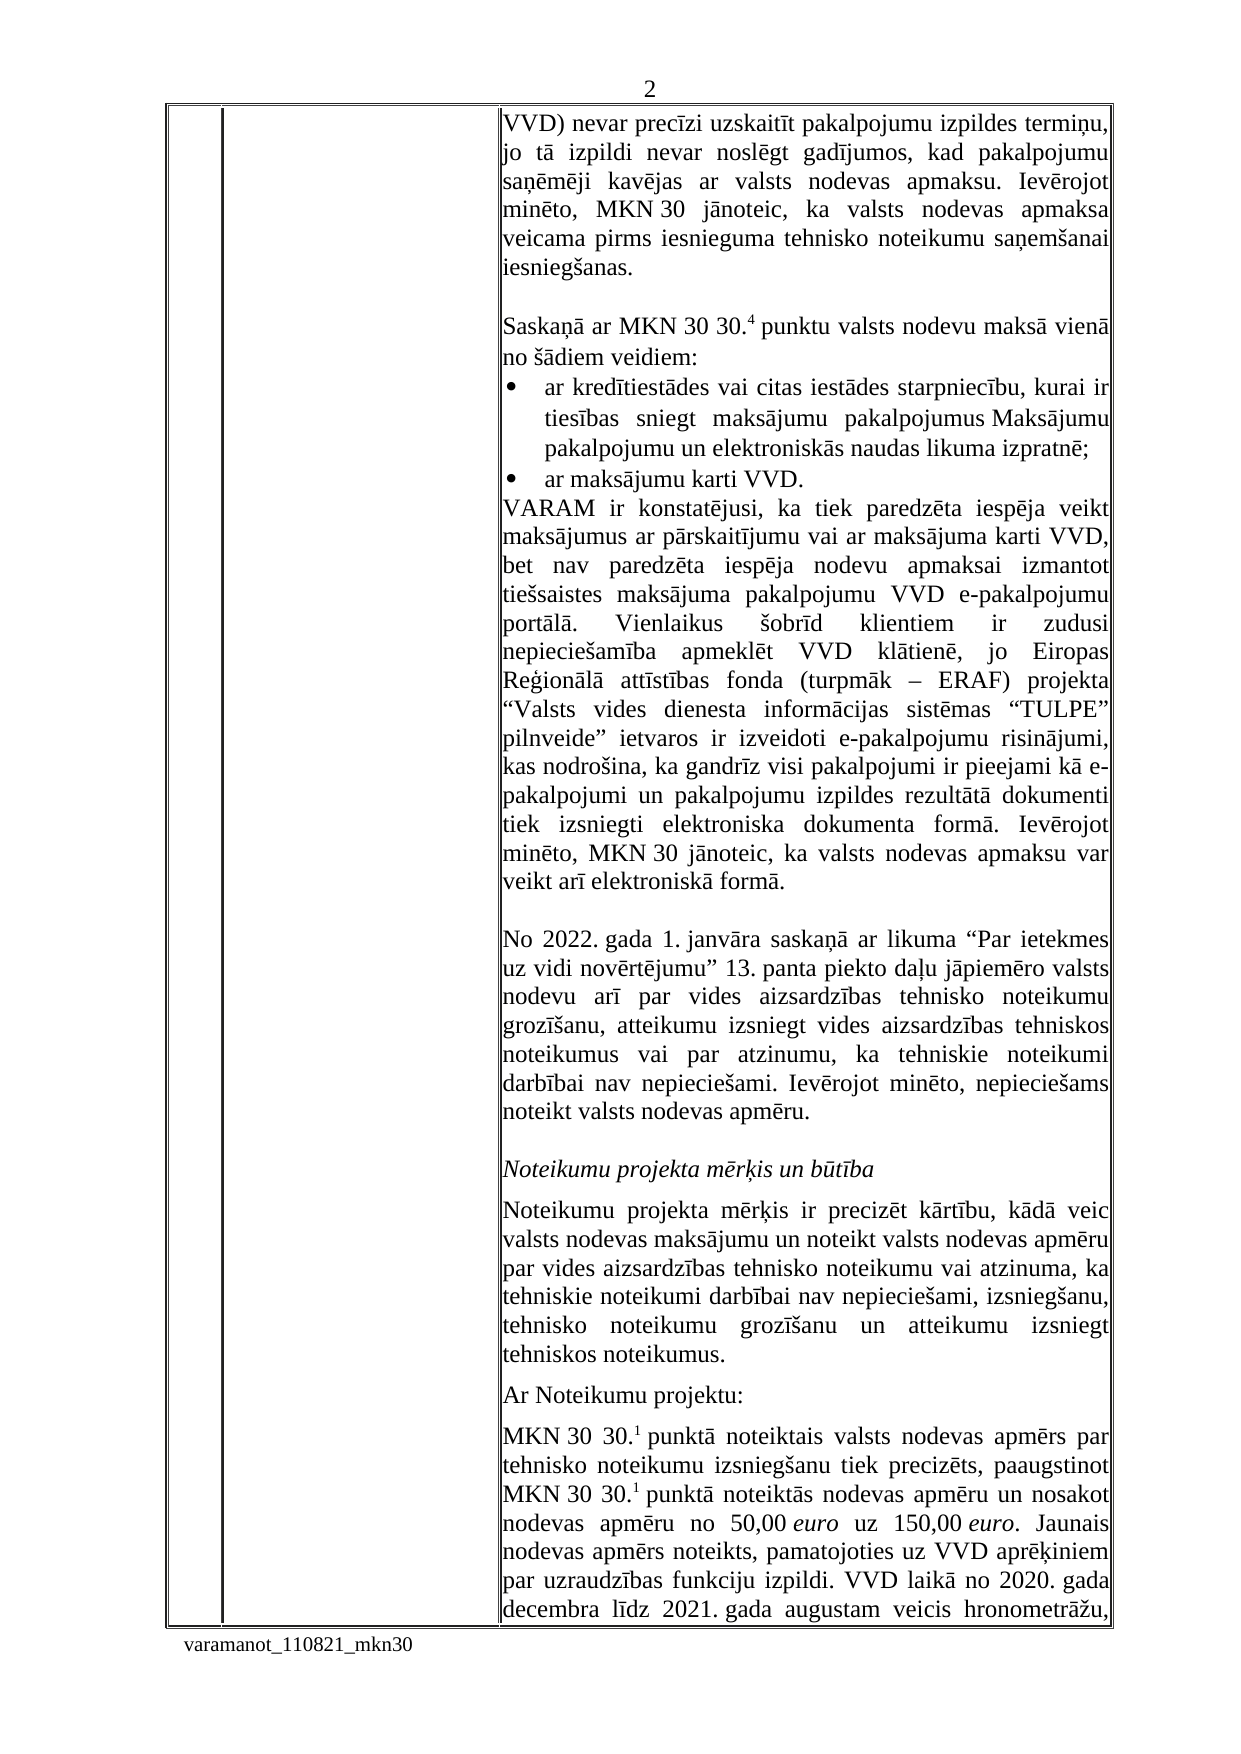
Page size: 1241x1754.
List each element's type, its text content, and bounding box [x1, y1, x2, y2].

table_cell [222, 104, 500, 1625]
table_cell 2. [169, 104, 222, 1625]
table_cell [500, 106, 1110, 1625]
